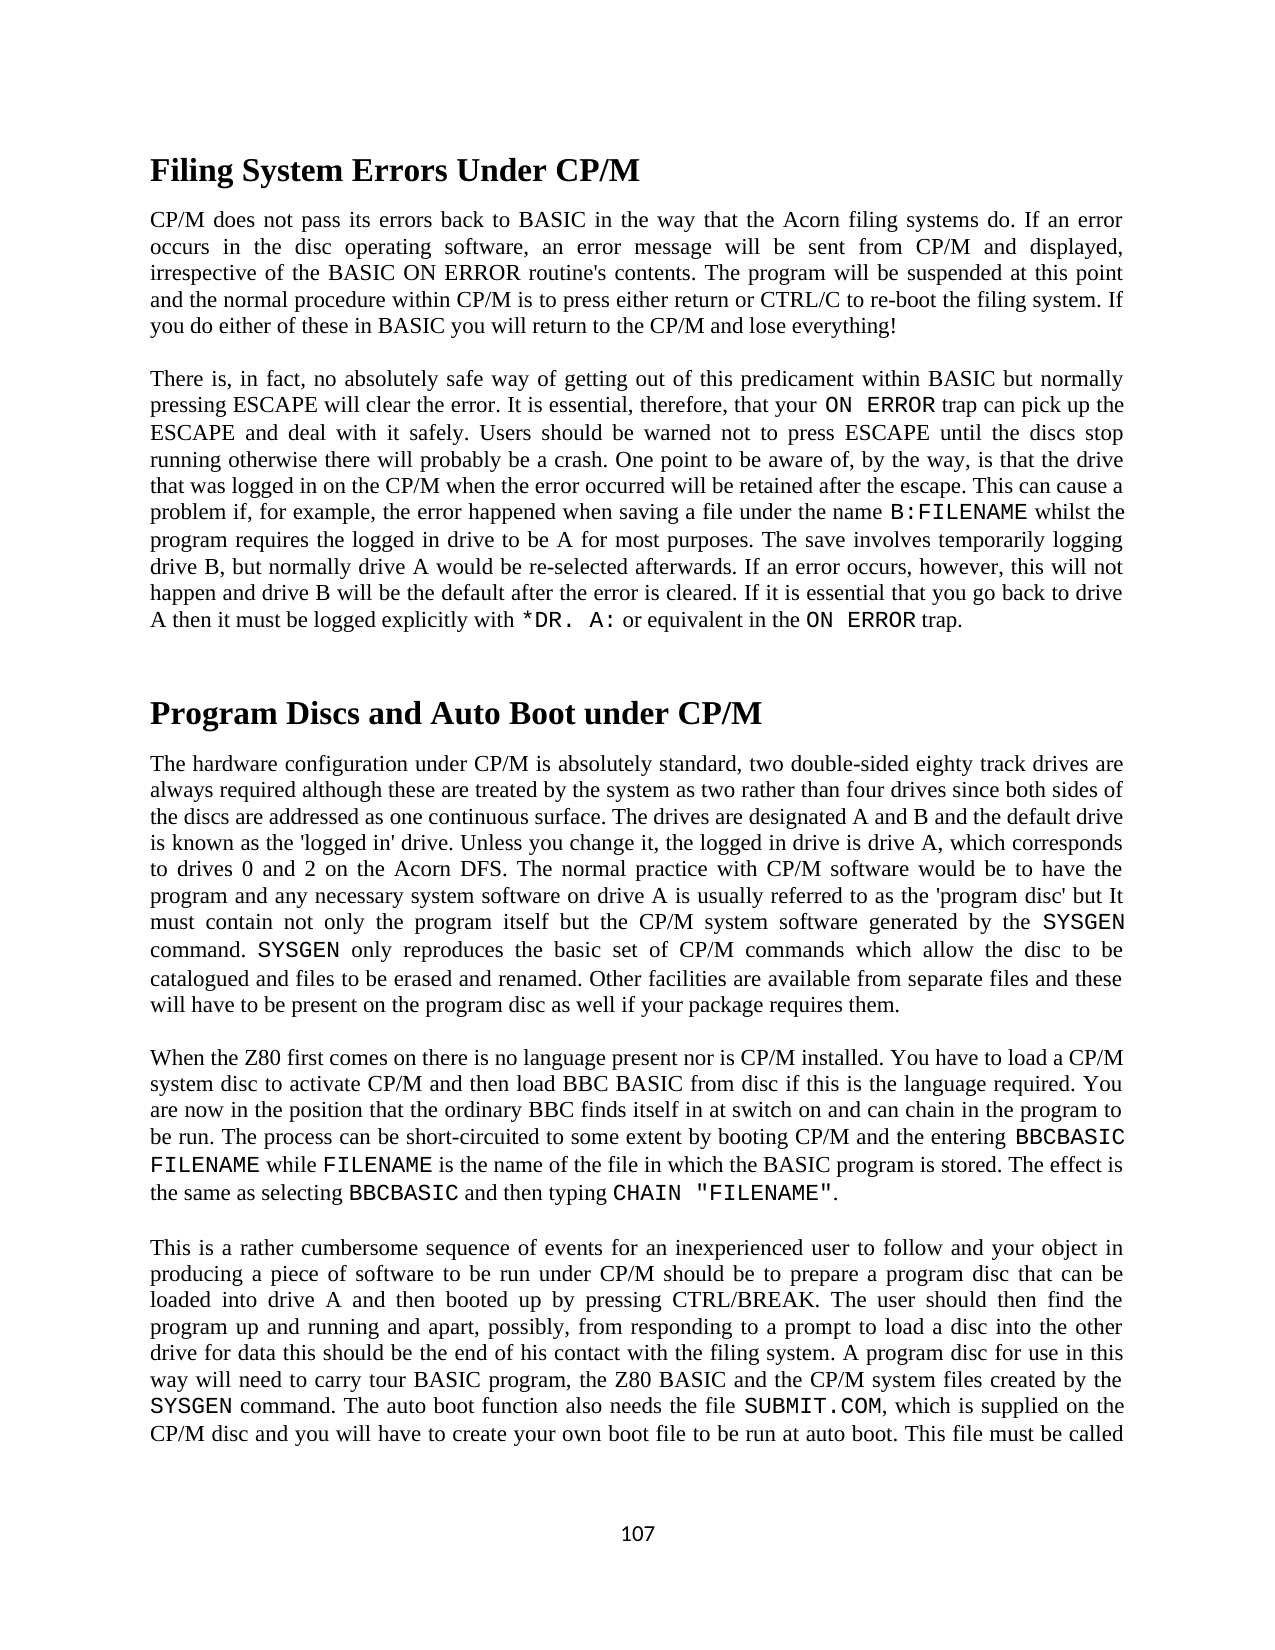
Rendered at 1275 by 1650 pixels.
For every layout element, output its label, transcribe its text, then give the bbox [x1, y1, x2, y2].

text CP/M does not pass its errors back to BASIC in the way that the Acorn filing systems do. If an error occurs in the disc operating software, an error message will be sent from CP/M and displayed, irrespective of the BASIC ON ERROR routine's contents. The program will be suspended at this point and the normal procedure within CP/M is to press either return or CTRL/C to re-boot the filing system. If you do either of these in BASIC you will return to the CP/M and lose everything! [150, 207, 1125, 338]
text The hardware configuration under CP/M is absolutely standard, two double-sided eighty track drives are always required although these are treated by the system as two rather than four drives since both sides of the discs are addressed as one continuous surface. The drives are designated A and B and the default drive is known as the 'logged in' drive. Unless you change it, the logged in drive is drive A, which corresponds to drives 0 and 2 on the Acorn DFS. The normal practice with CP/M software would be to have the program and any necessary system software on drive A is usually referred to as the 'program disc' but It must contain not only the program itself but the CP/M system software generated by the SYSGEN command. SYSGEN only reproduces the basic set of CP/M commands which allow the disc to be catalogued and files to be erased and renamed. Other facilities are available from separate files and these will have to be present on the program disc as well if your package requires them. [150, 750, 1125, 1017]
subtitle Program Discs and Auto Boot under CP/M [150, 693, 1125, 732]
subtitle Filing System Errors Under CP/M [150, 150, 1125, 188]
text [150, 1234, 1125, 1447]
text There is, in fact, no absolutely safe way of getting out of this predicament within BASIC but normally pressing ESCAPE will clear the error. It is essential, therefore, that your ON ERROR trap can pick up the ESCAPE and deal with it safely. Users should be warned not to press ESCAPE until the discs stop running otherwise there will probably be a crash. One point to be aware of, by the way, is that the drive that was logged in on the CP/M when the error occurred will be retained after the escape. This can cause a problem if, for example, the error happened when saving a file under the name B:FILENAME whilst the program requires the logged in drive to be A for most purposes. The save involves temporarily logging drive B, but normally drive A would be re-selected afterwards. If an error occurs, however, this will not happen and drive B will be the default after the error is cleared. If it is essential that you go back to drive A then it must be logged explicitly with *DR. A: or equivalent in the ON ERROR trap. [150, 365, 1125, 634]
text When the Z80 first comes on there is no language present nor is CP/M installed. You have to load a CP/M system disc to activate CP/M and then load BBC BASIC from disc if this is the language required. You are now in the position that the ordinary BBC finds itself in at switch on and can chain in the program to be run. The process can be short-circuited to some extent by booting CP/M and the entering BBCBASIC FILENAME while FILENAME is the name of the file in which the BASIC program is stored. The effect is the same as selecting BBCBASIC and then typing CHAIN "FILENAME". [150, 1044, 1125, 1207]
